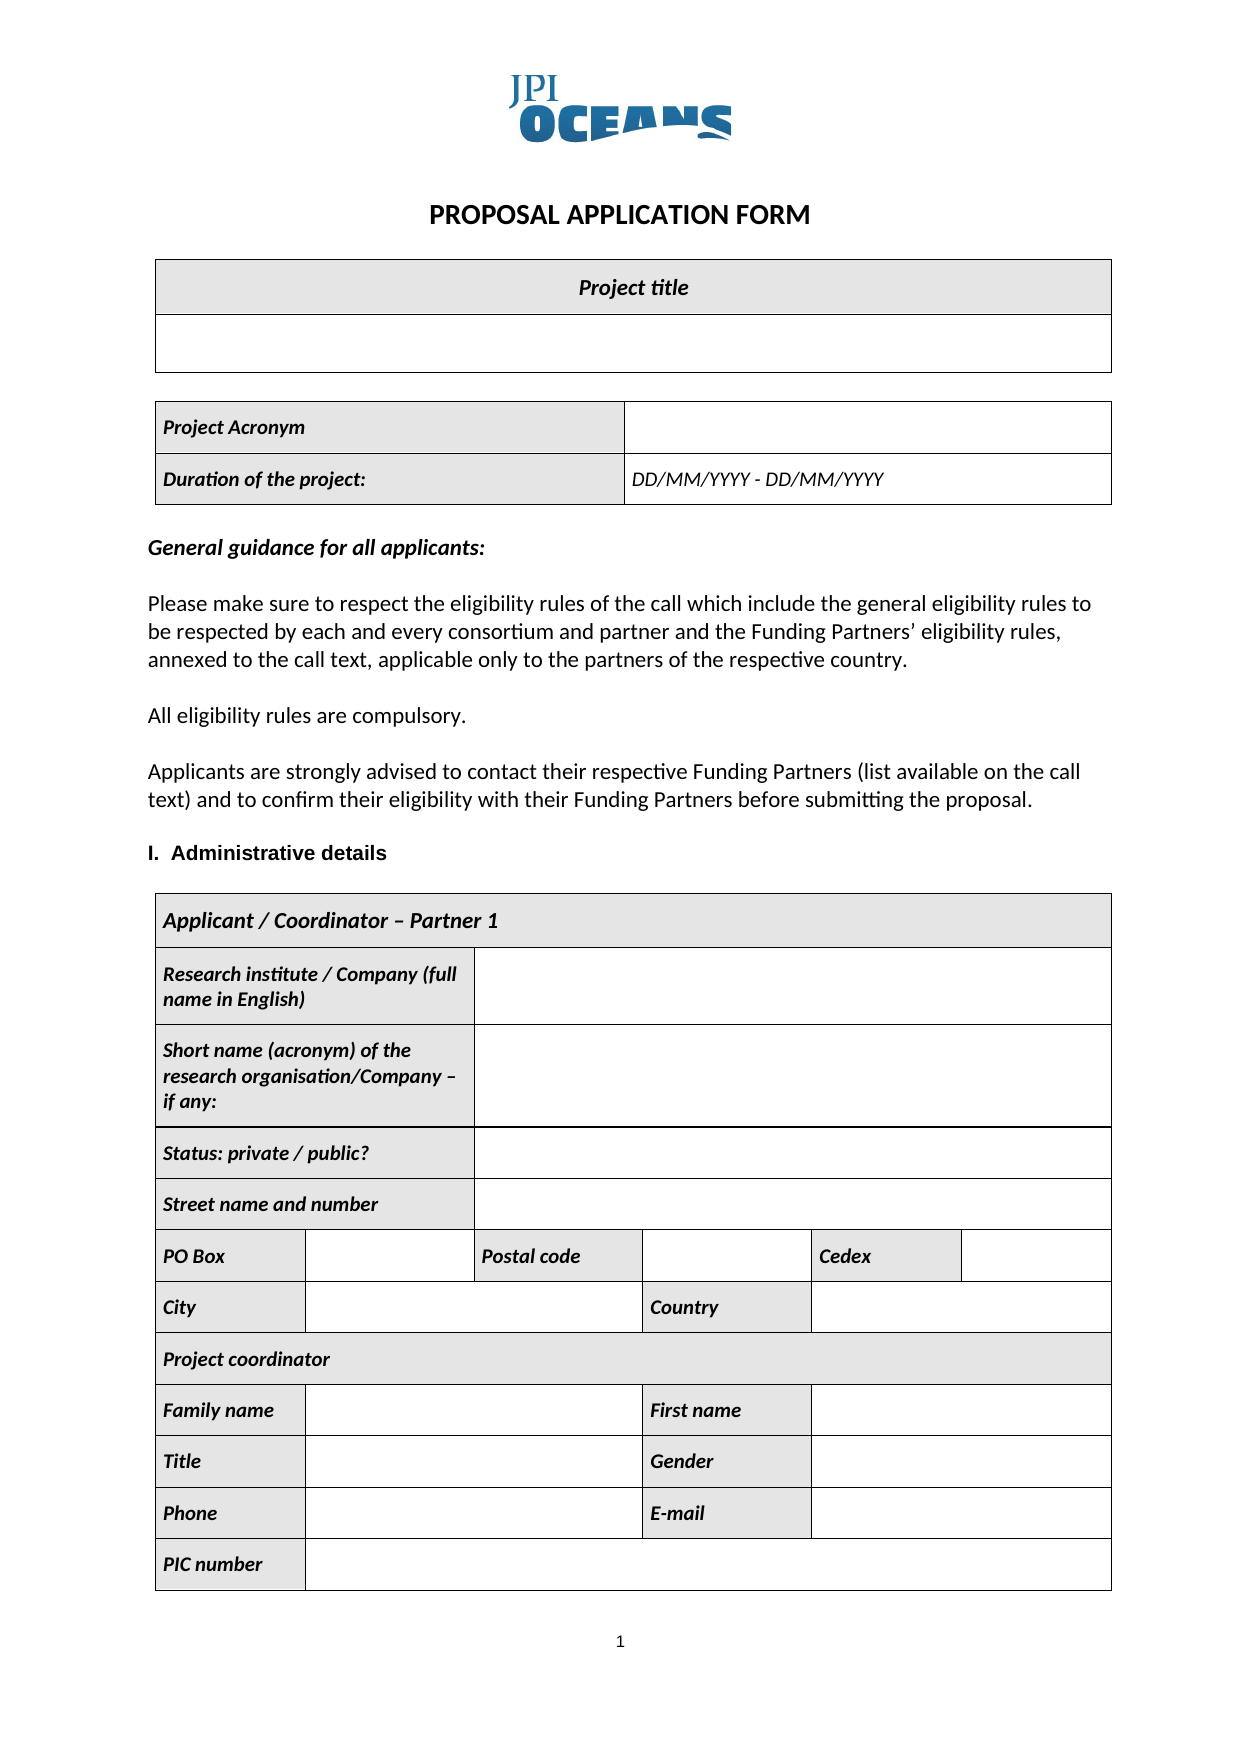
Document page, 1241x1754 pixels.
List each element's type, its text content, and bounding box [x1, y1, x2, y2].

table_cell Family name [156, 1385, 305, 1435]
table_cell [812, 1282, 1111, 1332]
subtitle Applicants are strongly advised to contact their respective Funding Partners (list available on the call text) and to confirm their eligibility with their Funding Partners before submitting the proposal. [148, 757, 1092, 813]
table_cell PIC number [156, 1539, 305, 1589]
table_cell [306, 1488, 642, 1538]
table_cell [306, 1230, 474, 1281]
table_cell Duration of the project: [156, 454, 624, 504]
table_cell Gender [643, 1436, 811, 1487]
table_header Applicant / Coordinator – Partner 1 [156, 894, 1111, 947]
table_cell Title [156, 1436, 305, 1487]
subtitle I. Administrative details [148, 841, 1092, 865]
table_header [625, 402, 1111, 452]
table_cell Status: private / public? [156, 1128, 474, 1178]
table_cell PO Box [156, 1230, 305, 1281]
table_cell DD/MM/YYYY - DD/MM/YYYY [625, 454, 1111, 504]
picture [509, 75, 732, 155]
table_cell Phone [156, 1488, 305, 1538]
table_cell [962, 1230, 1111, 1281]
table_cell [306, 1385, 642, 1435]
table_cell Short name (acronym) of the research organisation/Company – if any: [156, 1025, 474, 1126]
table_cell [156, 315, 1111, 372]
table_header Project title [156, 260, 1111, 313]
table_cell [812, 1488, 1111, 1538]
table_cell [812, 1385, 1111, 1435]
table_cell [306, 1282, 642, 1332]
subtitle General guidance for all applicants: [148, 533, 1092, 561]
table_cell [475, 1128, 1111, 1178]
table_cell [306, 1539, 1111, 1589]
text PROPOSAL APPLICATION FORM [148, 196, 1092, 231]
table_cell [475, 1025, 1111, 1126]
table_cell Street name and number [156, 1179, 474, 1229]
table_cell Postal code [475, 1230, 642, 1281]
table_cell [475, 1179, 1111, 1229]
table_cell [643, 1230, 811, 1281]
table_cell First name [643, 1385, 811, 1435]
table_cell Country [643, 1282, 811, 1332]
table_cell [812, 1436, 1111, 1487]
table_cell Project coordinator [156, 1333, 1111, 1384]
table_cell [475, 948, 1111, 1024]
subtitle All eligibility rules are compulsory. [148, 701, 1092, 729]
table_cell Research institute / Company (full name in English) [156, 948, 474, 1024]
table_cell [306, 1436, 642, 1487]
table_header Project Acronym [156, 402, 624, 452]
table_cell Cedex [812, 1230, 961, 1281]
table_cell City [156, 1282, 305, 1332]
subtitle Please make sure to respect the eligibility rules of the call which include the general eligibility rules to be respected by each and every consortium and partner and the Funding Partners’ eligibility rules, annexed to the call text, applicable only to the partners of the respective country. [148, 589, 1092, 673]
table_cell E-mail [643, 1488, 811, 1538]
